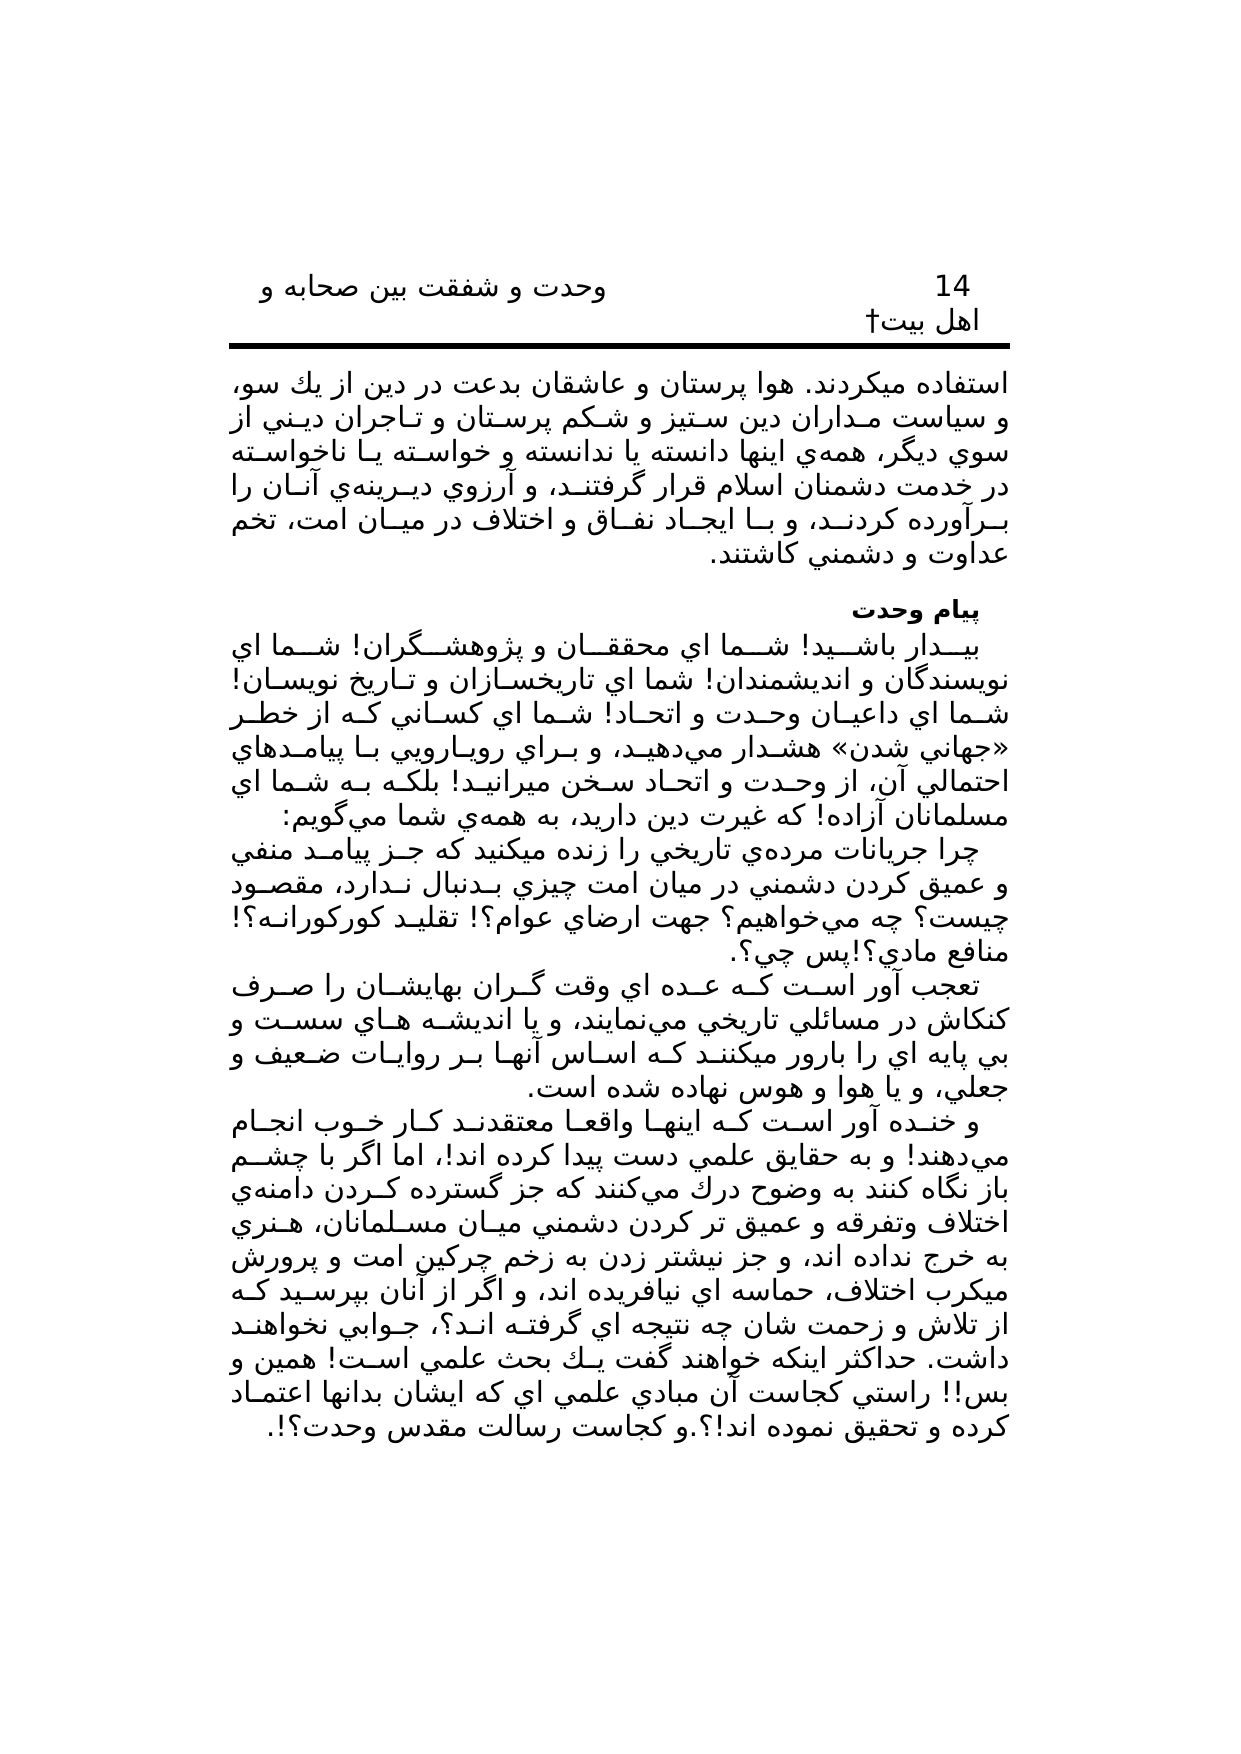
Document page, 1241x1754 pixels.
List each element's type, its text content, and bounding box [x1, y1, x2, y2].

text و خنده آور است كه اينها واقعا معتقدند كار خوب انجام مي‌دهند! و به حقايق علمي دست پيدا كرده اند!، اما اگر با چشم باز نگاه كنند به وضوح درك مي‌كنند كه جز گسترده كردن دامنه‌ي اختلاف وتفرقه و عميق تر كردن دشمني ميان مسلمانان، هنري به خرج نداده اند، و جز نيشتر زدن به زخم چركين امت و پرورش ميكرب اختلاف، حماسه اي نيافريده اند، و اگر از آنان بپرسيد كه از تلاش و زحمت شان چه نتيجه اي گرفته اند؟، جوابي نخواهند داشت. حداكثر اينكه خواهند گفت يك بحث علمي است! همين و بس!! راستي كجاست آن مبادي علمي اي كه ايشان بدانها اعتماد كرده و تحقيق نموده اند!؟.و كجاست رسالت مقدس وحدت؟!. [230, 1104, 1010, 1443]
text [230, 366, 1010, 570]
text بيدار باشيد! شما اي محققان و پژوهشگران! شما اي نويسندگان و انديشمندان! شما اي تاريخسازان و تاريخ نويسان! شما اي داعيان وحدت و اتحاد! شما اي كساني كه از خطر «جهاني شدن» هشدار مي‌دهيد، و براي رويارويي با پيامدهاي احتمالي آن، از وحدت و اتحاد سخن ميرانيد! بلكه به شما اي مسلمانان آزاده! كه غيرت دين داريد، به همه‌ي شما مي‌گويم: [230, 628, 1010, 832]
text تعجب آور است كه عده اي وقت گران بهايشان را صرف كنكاش در مسائلي تاريخي مي‌نمايند، و يا انديشه هاي سست و بي پايه اي را بارور ميكنند كه اساس آنها بر روايات ضعيف و جعلي، و يا هوا و هوس نهاده شده است. [230, 968, 1010, 1104]
text پيام وحدت [230, 595, 980, 624]
text چرا جريانات مرده‌ي تاريخي را زنده ميكنيد كه جز پيامد منفي و عميق كردن دشمني در ميان امت چيزي بدنبال ندارد، مقصود چيست؟ چه مي‌خواهيم؟ جهت ارضاي عوام؟! تقليد كوركورانه؟! منافع مادي؟!پس چي؟. [230, 832, 1010, 968]
